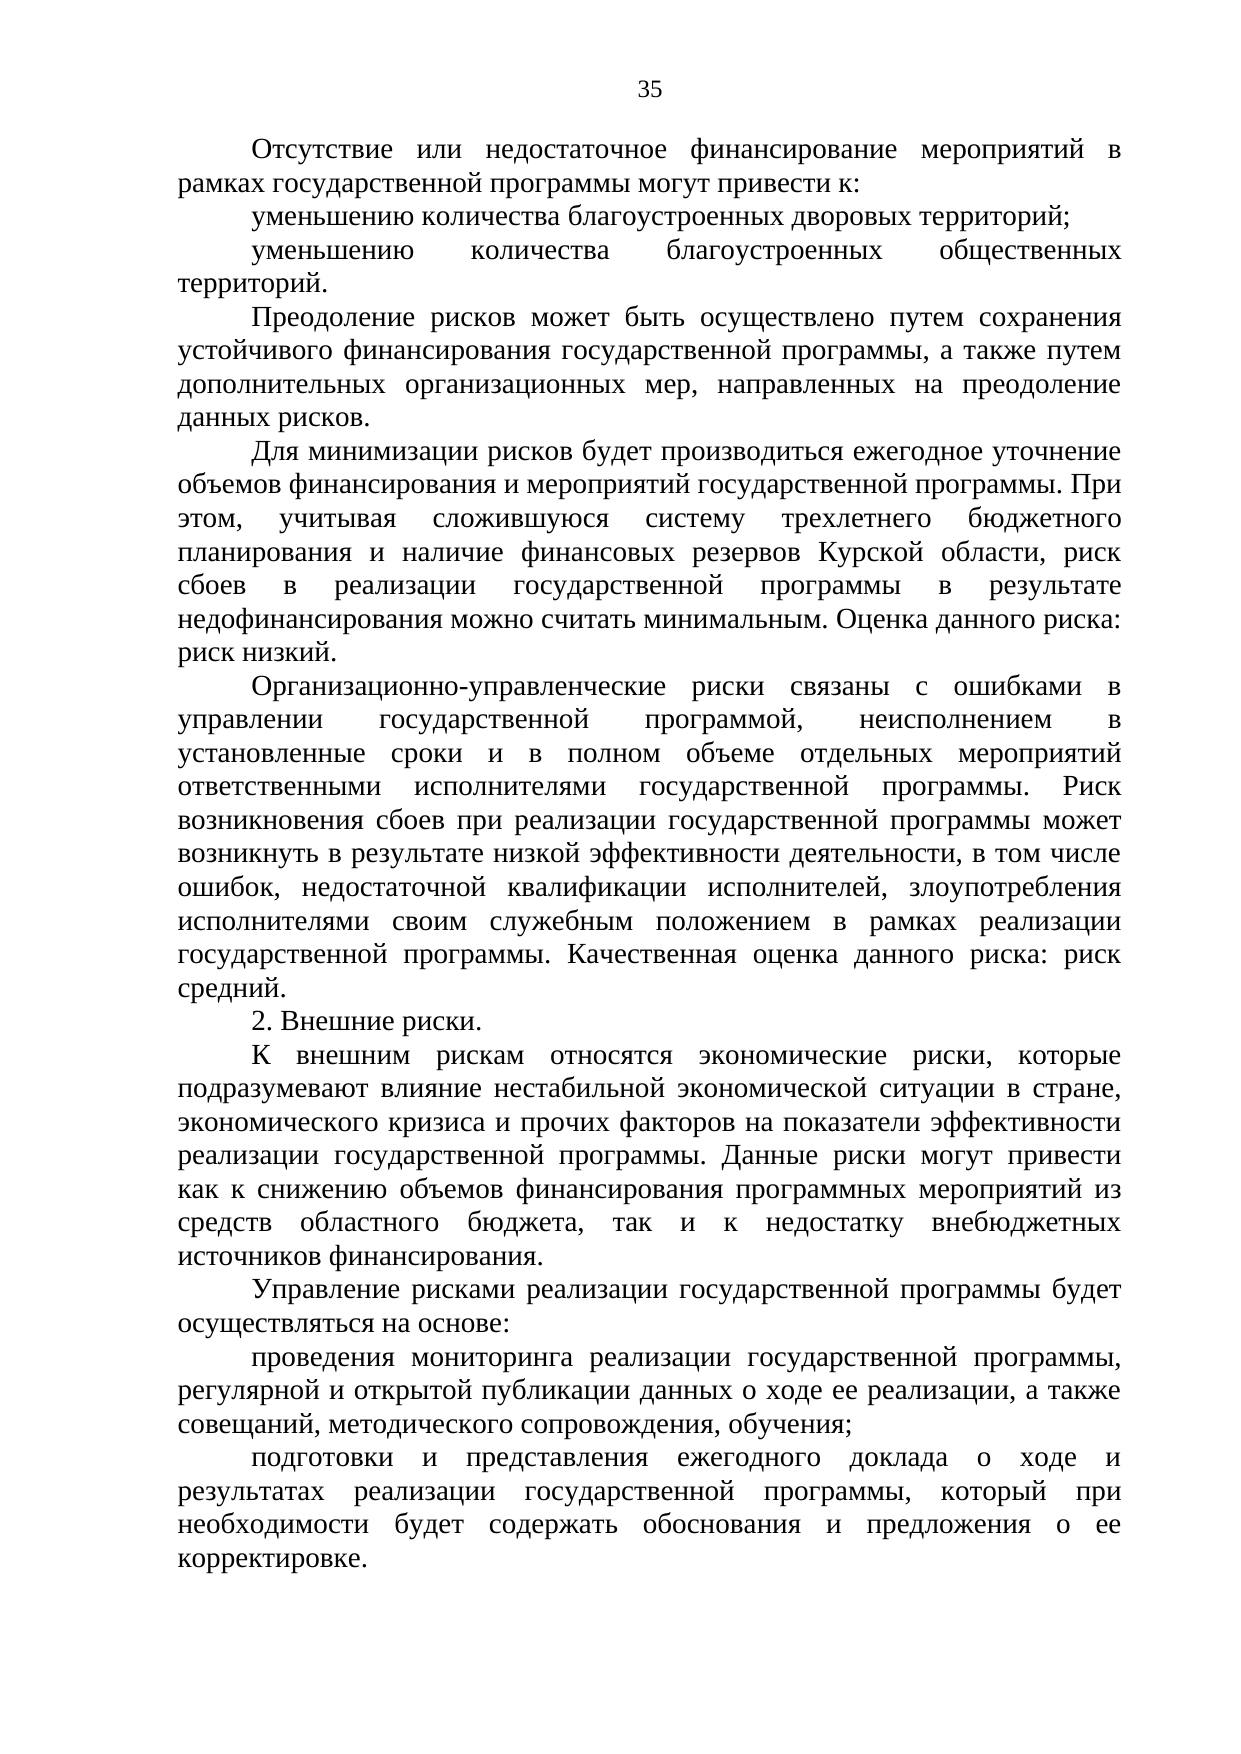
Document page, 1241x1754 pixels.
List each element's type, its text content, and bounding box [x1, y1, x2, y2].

text подготовки и представления ежегодного доклада о ходе и результатах реализации государственной программы, который при необходимости будет содержать обоснования и предложения о ее корректировке. [177, 1439, 1122, 1573]
text Управление рисками реализации государственной программы будет осуществляться на основе: [177, 1272, 1122, 1339]
text К внешним рискам относятся экономические риски, которые подразумевают влияние нестабильной экономической ситуации в стране, экономического кризиса и прочих факторов на показатели эффективности реализации государственной программы. Данные риски могут привести как к снижению объемов финансирования программных мероприятий из средств областного бюджета, так и к недостатку внебюджетных источников финансирования. [177, 1037, 1122, 1272]
text 2. Внешние риски. [177, 1003, 1122, 1037]
text уменьшению количества благоустроенных дворовых территорий; [177, 198, 1122, 232]
text уменьшению количества благоустроенных общественных территорий. [177, 232, 1122, 299]
text Преодоление рисков может быть осуществлено путем сохранения устойчивого финансирования государственной программы, а также путем дополнительных организационных мер, направленных на преодоление данных рисков. [177, 299, 1122, 433]
text Для минимизации рисков будет производиться ежегодное уточнение объемов финансирования и мероприятий государственной программы. При этом, учитывая сложившуюся систему трехлетнего бюджетного планирования и наличие финансовых резервов Курской области, риск сбоев в реализации государственной программы в результате недофинансирования можно считать минимальным. Оценка данного риска: риск низкий. [177, 433, 1122, 668]
text Отсутствие или недостаточное финансирование мероприятий в рамках государственной программы могут привести к: [177, 131, 1122, 198]
text Организационно-управленческие риски связаны с ошибками в управлении государственной программой, неисполнением в установленные сроки и в полном объеме отдельных мероприятий ответственными исполнителями государственной программы. Риск возникновения сбоев при реализации государственной программы может возникнуть в результате низкой эффективности деятельности, в том числе ошибок, недостаточной квалификации исполнителей, злоупотребления исполнителями своим служебным положением в рамках реализации государственной программы. Качественная оценка данного риска: риск средний. [177, 668, 1122, 1003]
text проведения мониторинга реализации государственной программы, регулярной и открытой публикации данных о ходе ее реализации, а также совещаний, методического сопровождения, обучения; [177, 1339, 1122, 1439]
